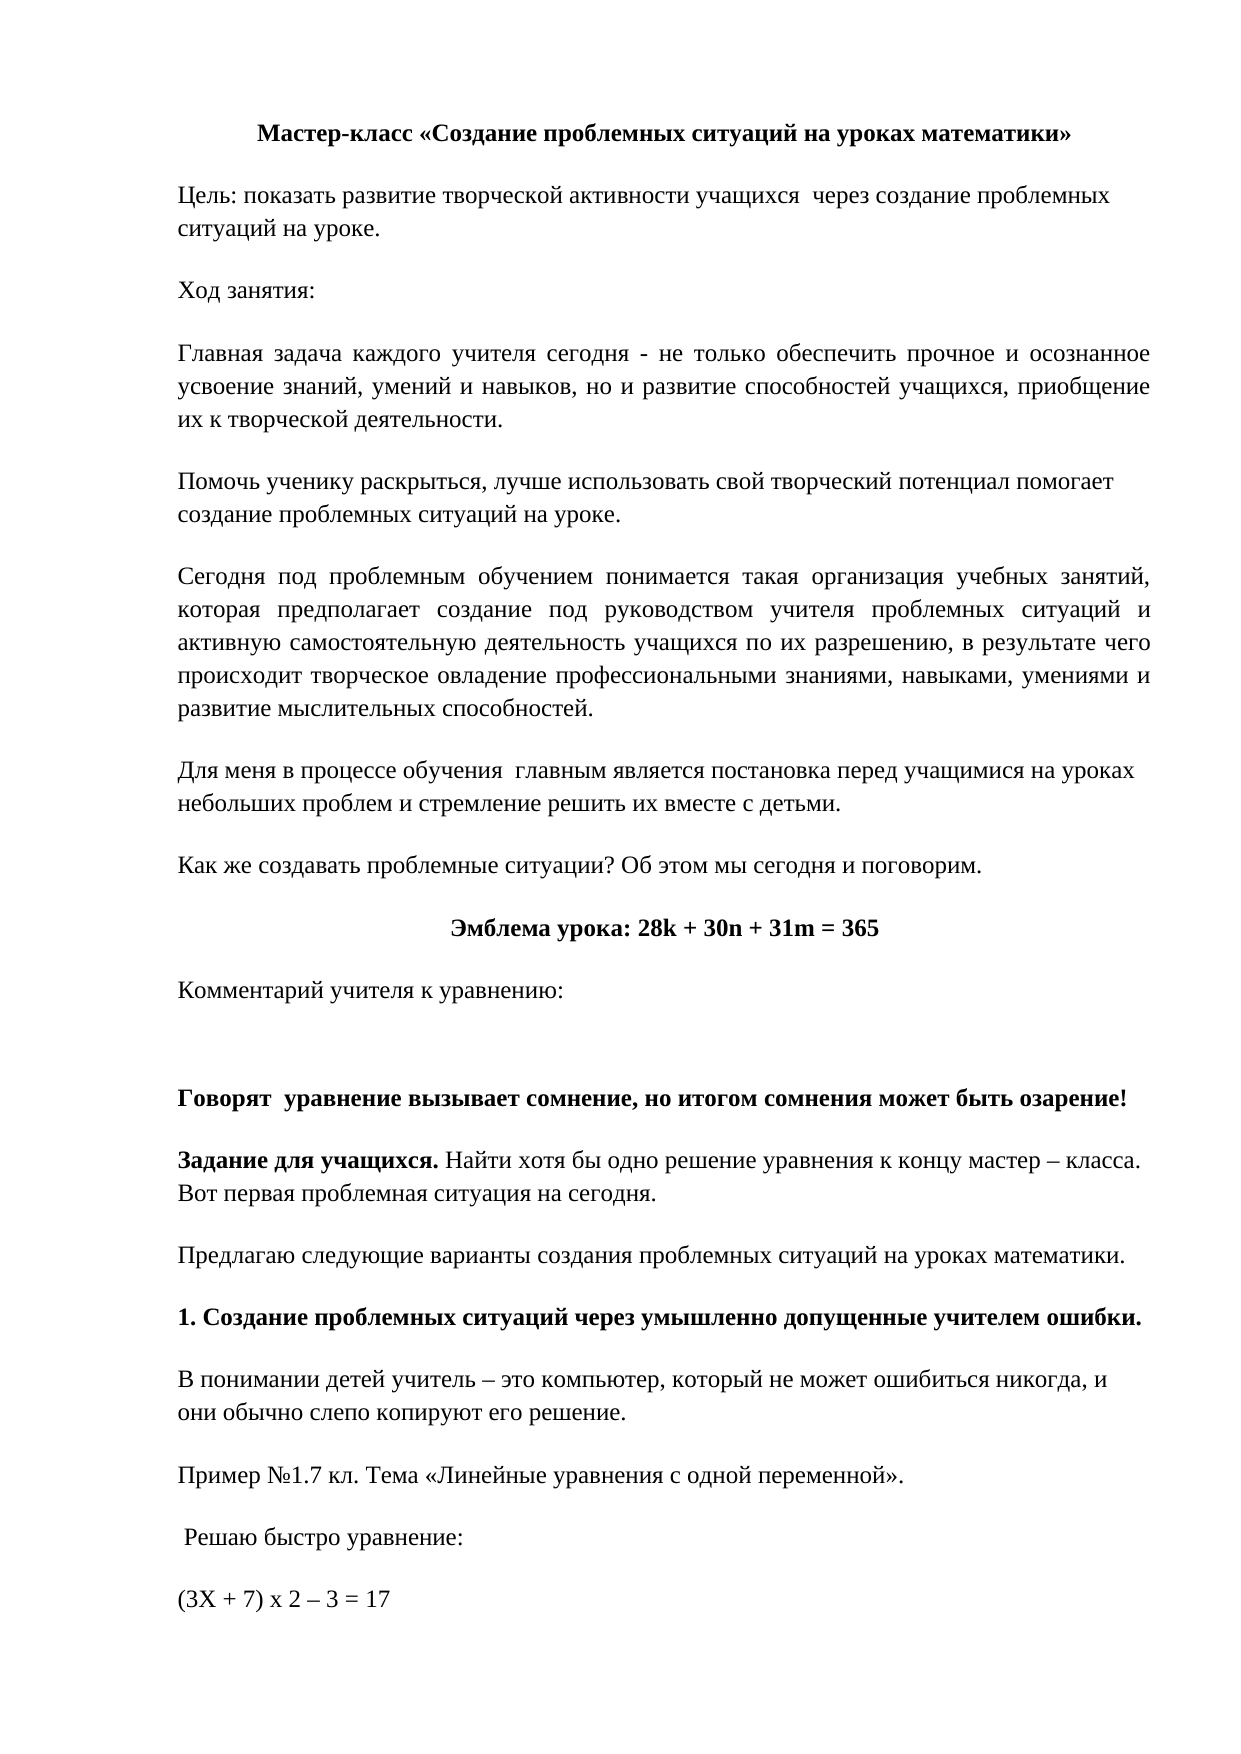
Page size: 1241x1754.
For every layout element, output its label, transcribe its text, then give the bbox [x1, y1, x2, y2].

text В понимании детей учитель – это компьютер, который не может ошибиться никогда, и они обычно слепо копируют его решение. [177, 1364, 1152, 1426]
text Для меня в процессе обучения главным является постановка перед учащимися на уроках небольших проблем и стремление решить их вместе с детьми. [177, 755, 1152, 817]
text (3Х + 7) х 2 – 3 = 17 [177, 1584, 1152, 1613]
text Предлагаю следующие варианты создания проблемных ситуаций на уроках математики. [177, 1240, 1152, 1269]
text 1. Создание проблемных ситуаций через умышленно допущенные учителем ошибки. [177, 1302, 1152, 1331]
text Задание для учащихся. Найти хотя бы одно решение уравнения к концу мастер – класса. Вот первая проблемная ситуация на сегодня. [177, 1145, 1152, 1207]
text Как же создавать проблемные ситуации? Об этом мы сегодня и поговорим. [177, 851, 1152, 879]
text Говорят уравнение вызывает сомнение, но итогом сомнения может быть озарение! [177, 1083, 1152, 1111]
text Помочь ученику раскрыться, лучше использовать свой творческий потенциал помогает создание проблемных ситуаций на уроке. [177, 466, 1152, 528]
text Главная задача каждого учителя сегодня - не только обеспечить прочное и осознанное усвоение знаний, умений и навыков, но и развитие способностей учащихся, приобщение их к творческой деятельности. [177, 338, 1152, 432]
text Эмблема урока: 28k + 30n + 31m = 365 [177, 913, 1152, 942]
text Пример №1.7 кл. Тема «Линейные уравнения с одной переменной». [177, 1460, 1152, 1488]
text Решаю быстро уравнение: [177, 1522, 1152, 1551]
text Комментарий учителя к уравнению: [177, 975, 1152, 1004]
text Сегодня под проблемным обучением понимается такая организация учебных занятий, которая предполагает создание под руководством учителя проблемных ситуаций и активную самостоятельную деятельность учащихся по их разрешению, в результате чего происходит творческое овладение профессиональными знаниями, навыками, умениями и развитие мыслительных способностей. [177, 561, 1152, 722]
text Цель: показать развитие творческой активности учащихся через создание проблемных ситуаций на уроке. [177, 180, 1152, 242]
text Ход занятия: [177, 276, 1152, 304]
text Мастер-класс «Создание проблемных ситуаций на уроках математики» [177, 118, 1152, 147]
